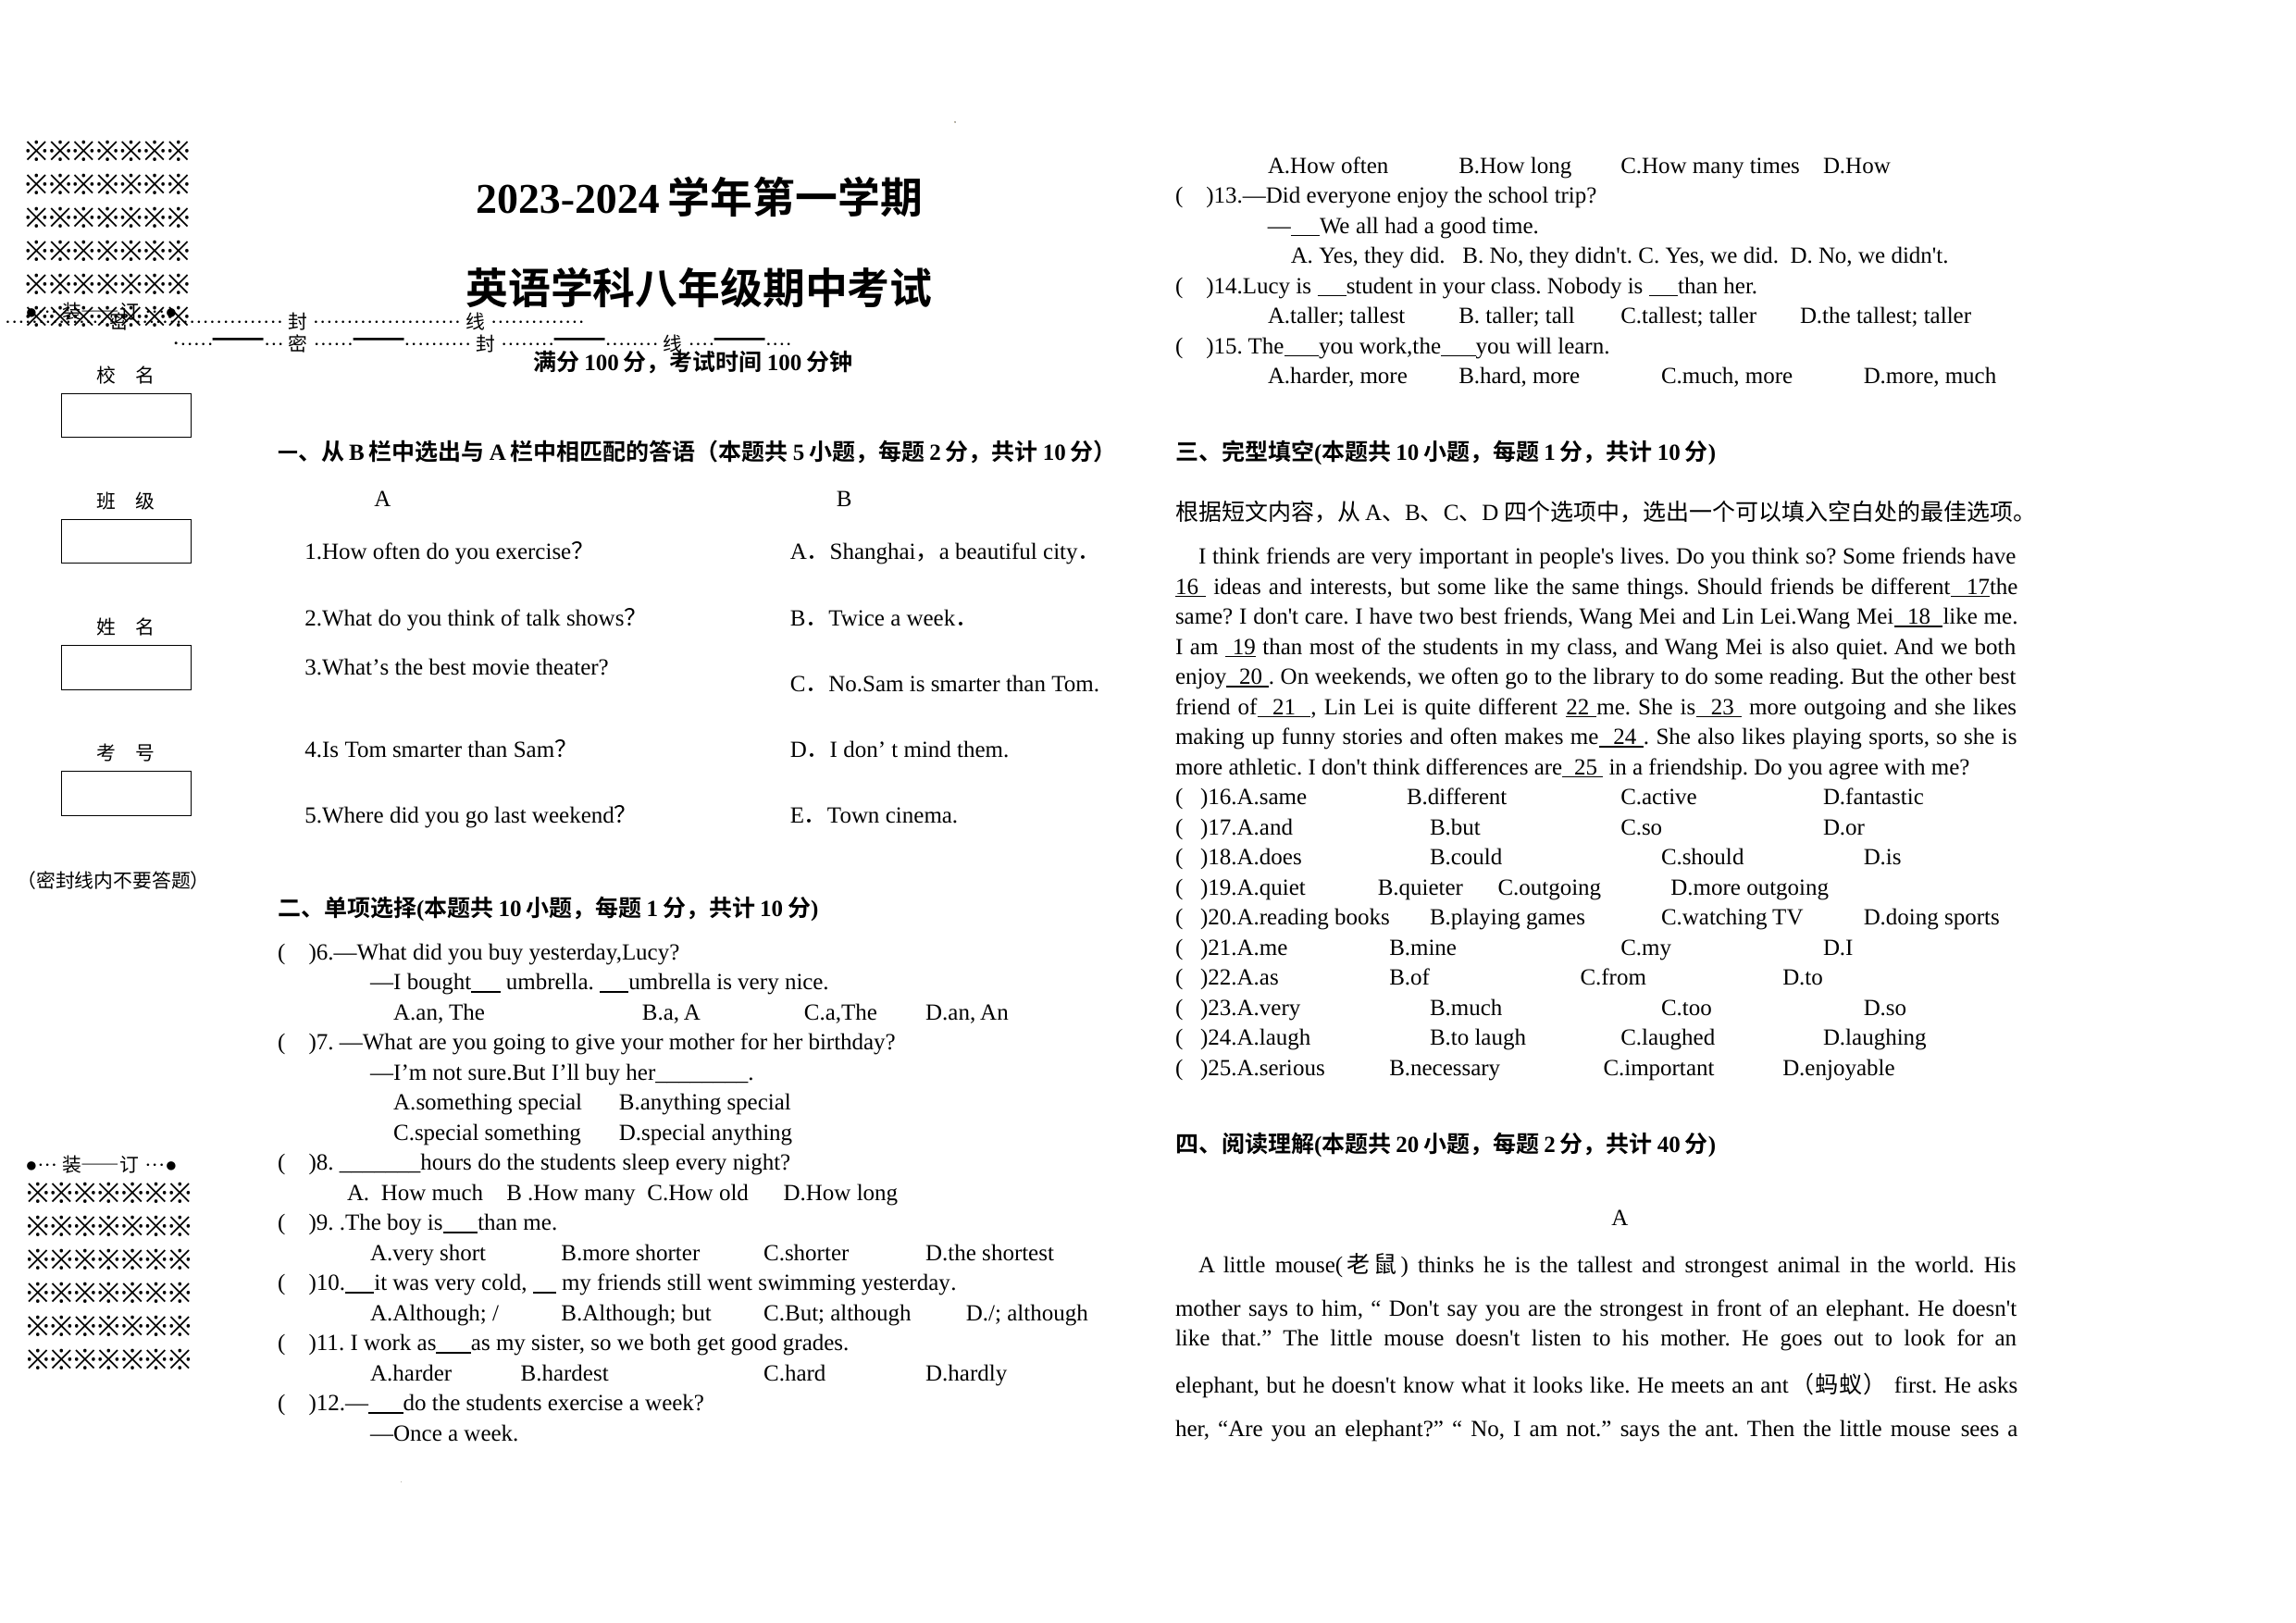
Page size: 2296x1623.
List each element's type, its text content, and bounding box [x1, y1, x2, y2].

text A.harder B.hardest C.hard D.hardly [278, 1357, 1120, 1387]
text ( )21.A.me B.mine C.my D.I [1175, 932, 2017, 961]
text A [1175, 1202, 2017, 1233]
list C.special something D.special anything [278, 1117, 1120, 1146]
table_cell 2.What do you think of talk shows？ [302, 583, 787, 649]
text —I bought umbrella. umbrella is very nice. [278, 966, 1120, 997]
text 英语学科八年级期中考试 [278, 240, 1120, 330]
text 2023-2024学年第一学期 [278, 150, 1120, 240]
text 满分100分，考试时间100分钟 [278, 330, 1120, 390]
text ( )17.A.and B.but C.so D.or [1175, 812, 2017, 841]
text ( )9. .The boy is than me. [278, 1207, 1120, 1237]
text 三、完型填空(本题共10小题，每题1分，共计10分) [1175, 420, 2017, 480]
text ( )16.A.same B.different C.active D.fantastic [1175, 781, 2017, 812]
text A.Although; / B.Although; but C.But; although D./; although [278, 1297, 1120, 1327]
text ( )14.Lucy is student in your class. Nobody is than her. [1175, 270, 2017, 300]
text 二、单项选择(本题共10小题，每题1分，共计10分) [278, 876, 1120, 936]
text A.very short B.more shorter C.shorter D.the shortest [278, 1237, 1120, 1267]
text ( )23.A.very B.much C.too D.so [1175, 992, 2017, 1022]
text 一、从B栏中选出与A栏中相匹配的答语（本题共5小题，每题2分，共计10分） [278, 420, 1120, 480]
text A.How often B.How long C.How many times D.How [1175, 150, 2017, 180]
text 根据短文内容，从A、B、C、D 四个选项中，选出一个可以填入空白处的最佳选项。 [1175, 480, 2017, 540]
table_cell 3.What’s the best movie theater? [302, 649, 787, 714]
text —Once a week. [278, 1418, 1120, 1447]
table_cell 4.Is Tom smarter than Sam？ [302, 714, 787, 780]
text ( )24.A.laugh B.to laugh C.laughed D.laughing [1175, 1022, 2017, 1052]
text ( )20.A.reading books B.playing games C.watching TV D.doing sports [1175, 901, 2017, 932]
text A.harder, more B.hard, more C.much, more D.more, much [1175, 360, 2017, 390]
table_header A [302, 481, 787, 516]
text — We all had a good time. A. Yes, they did. B. No, they didn't. C. Yes, we did. D. No, we didn't. [1267, 210, 2017, 270]
table_cell E．Town cinema. [787, 780, 1123, 876]
table_cell A．Shanghai，a beautiful city． [787, 516, 1123, 582]
text ( )19.A.quiet B.quieter C.outgoing D.more outgoing [1175, 872, 2017, 901]
text I think friends are very important in people's lives. Do you think so? Some friends have 16 ideas and interests, but some like the same things. Should friends be different 17the same? I don't care. I have two best friends, Wang Mei and Lin Lei.Wang Mei 18 like me. I am 19 than most of the students in my class, and Wang Mei is also quiet. And we both enjoy 20 . On weekends, we often go to the library to do some reading. But the other best friend of 21 , Lin Lei is quite different 22 me. She is 23 more outgoing and she likes making up funny stories and often makes me 24 . She also likes playing sports, so she is more athletic. I don't think differences are 25 in a friendship. Do you agree with me? [1175, 540, 2017, 781]
table_cell C．No.Sam is smarter than Tom. [787, 649, 1123, 714]
text ( )8. _______hours do the students sleep every night? [278, 1146, 1120, 1177]
text A. How much B .How many C.How old D.How long [347, 1177, 1120, 1207]
table_cell 1.How often do you exercise？ [302, 516, 787, 582]
text A.taller; tallest B. taller; tall C.tallest; taller D.the tallest; taller [1175, 300, 2017, 330]
text ( )10. it was very cold, my friends still went swimming yesterday. [278, 1267, 1120, 1297]
text ( )13.—Did everyone enjoy the school trip? [1175, 180, 2017, 210]
list A.something special B.anything special [278, 1086, 1120, 1117]
text 四、阅读理解(本题共20小题，每题2分，共计40分) [1175, 1112, 2017, 1172]
table_cell B．Twice a week． [787, 583, 1123, 649]
text ( )12.— do the students exercise a week? [278, 1387, 1120, 1418]
text —I’m not sure.But I’ll buy her________. [278, 1057, 1120, 1086]
text ( )11. I work as as my sister, so we both get good grades. [278, 1327, 1120, 1357]
text ( )15. The you work,the you will learn. [1175, 330, 2017, 360]
list ( )6.—What did you buy yesterday,Lucy? [278, 936, 1120, 966]
text ( )18.A.does B.could C.should D.is [1175, 841, 2017, 872]
text A.an, The B.a, A C.a,The D.an, An [278, 997, 1120, 1026]
table_header B [787, 481, 1123, 516]
table_cell 5.Where did you go last weekend？ [302, 780, 787, 876]
text ( )22.A.as B.of C.from D.to [1175, 961, 2017, 992]
text ( )25.A.serious B.necessary C.important D.enjoyable [1175, 1052, 2017, 1082]
text ( )7. —What are you going to give your mother for her birthday? [278, 1026, 1120, 1057]
table_cell D．I don’ t mind them. [787, 714, 1123, 780]
